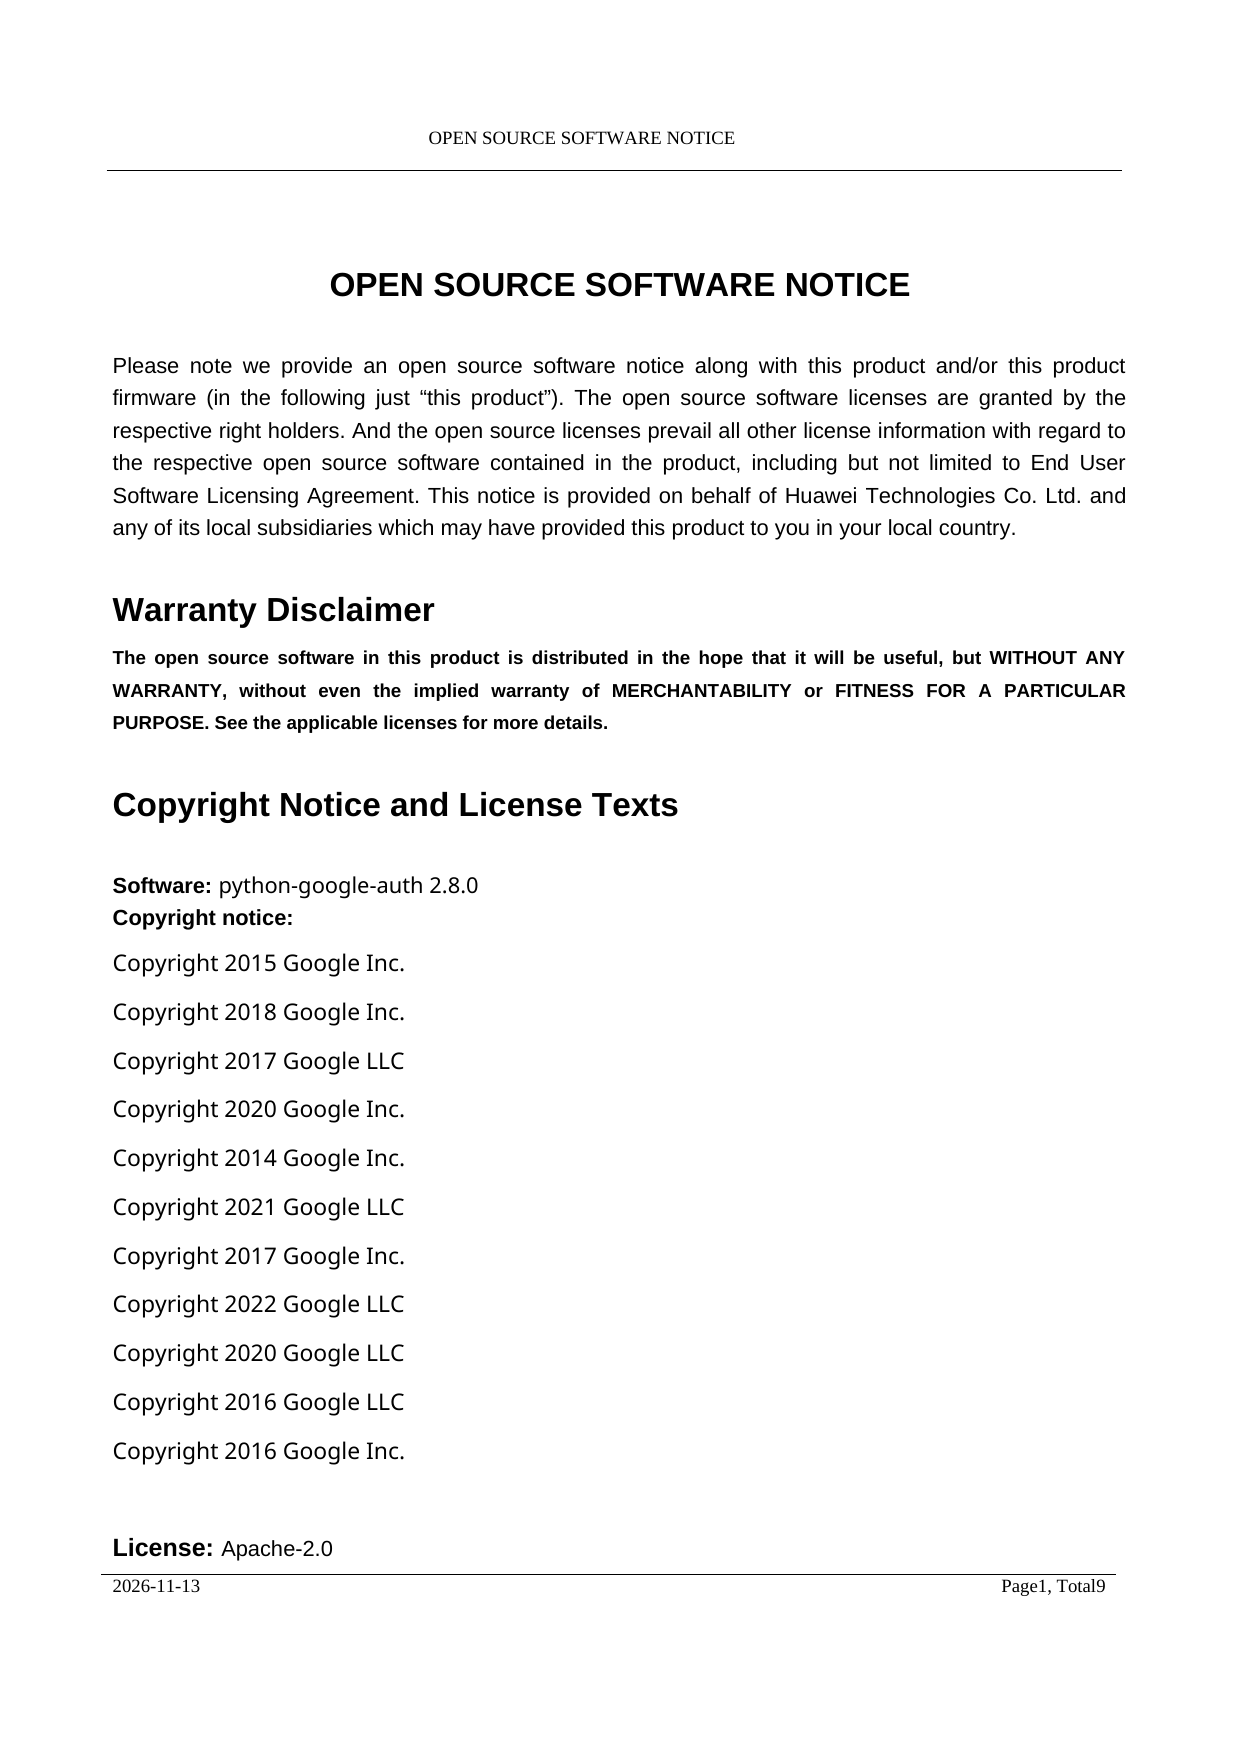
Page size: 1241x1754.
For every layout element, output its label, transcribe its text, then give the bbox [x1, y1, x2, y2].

text License: Apache-2.0 [112, 1532, 1128, 1564]
text Copyright notice: [112, 901, 1128, 934]
text The open source software in this product is distributed in the hope that it will be useful, but WITHOUT ANY WARRANTY, without even the implied warranty of MERCHANTABILITY or FITNESS FOR A PARTICULAR PURPOSE. See the applicable licenses for more details. [112, 641, 1128, 739]
text Copyright 2015 Google Inc. Copyright 2018 Google Inc. Copyright 2017 Google LLC Copyright 2020 Google Inc. Copyright 2014 Google Inc. Copyright 2021 Google LLC Copyright 2017 Google Inc. Copyright 2022 Google LLC Copyright 2020 Google LLC Copyright 2016 Google LLC Copyright 2016 Google Inc. [112, 947, 1128, 1515]
text Software: python-google-auth 2.8.0 [112, 869, 1128, 901]
text OPEN SOURCE SOFTWARE NOTICE [112, 251, 1128, 316]
text Warranty Disclaimer [112, 576, 1128, 641]
text Copyright Notice and License Texts [112, 771, 1128, 836]
text Please note we provide an open source software notice along with this product and/or this product firmware (in the following just “this product”). The open source software licenses are granted by the respective right holders. And the open source licenses prevail all other license information with regard to the respective open source software contained in the product, including but not limited to End User Software Licensing Agreement. This notice is provided on behalf of Huawei Technologies Co. Ltd. and any of its local subsidiaries which may have provided this product to you in your local country. [112, 349, 1128, 544]
